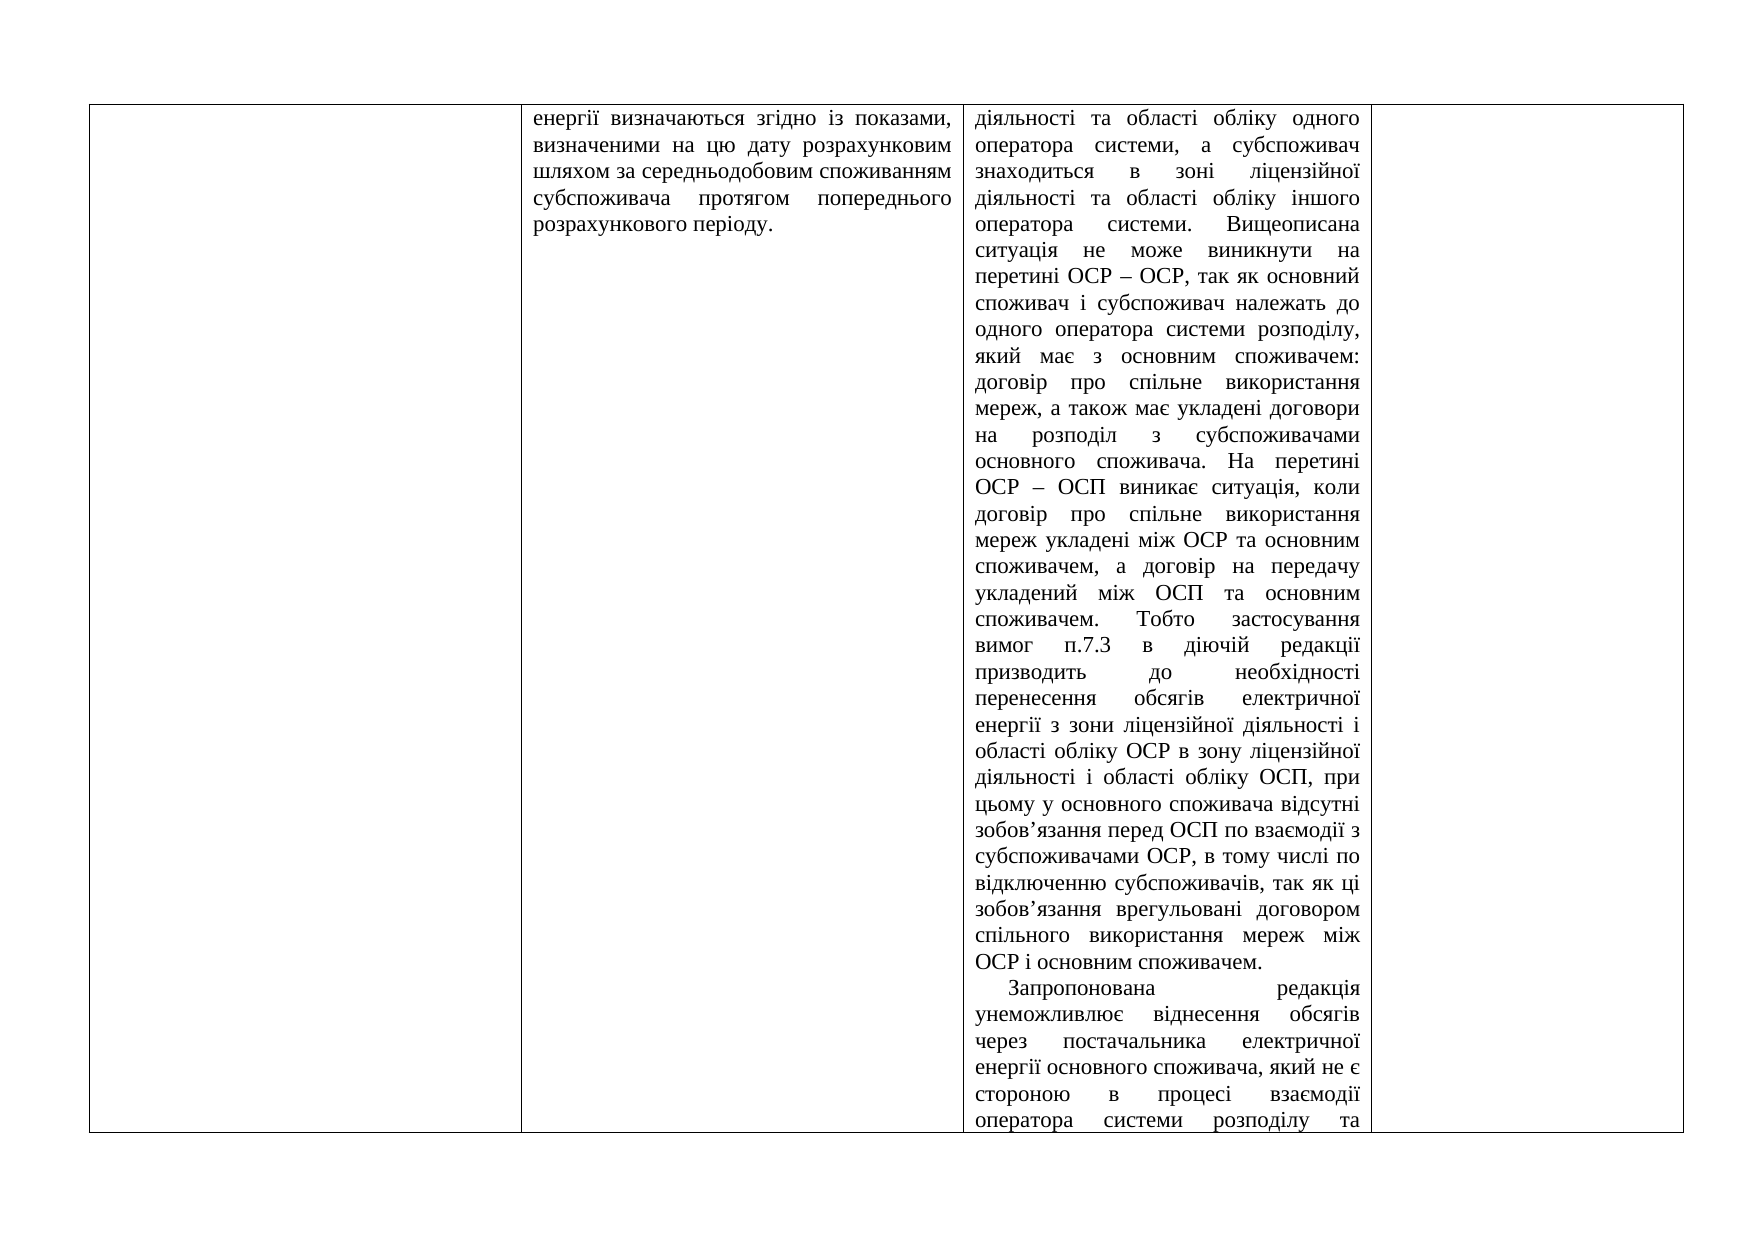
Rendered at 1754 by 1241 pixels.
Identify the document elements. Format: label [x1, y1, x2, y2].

table_cell [522, 105, 963, 1132]
table_cell [90, 105, 521, 1132]
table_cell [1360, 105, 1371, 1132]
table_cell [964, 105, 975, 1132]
table_cell [1372, 105, 1683, 1132]
